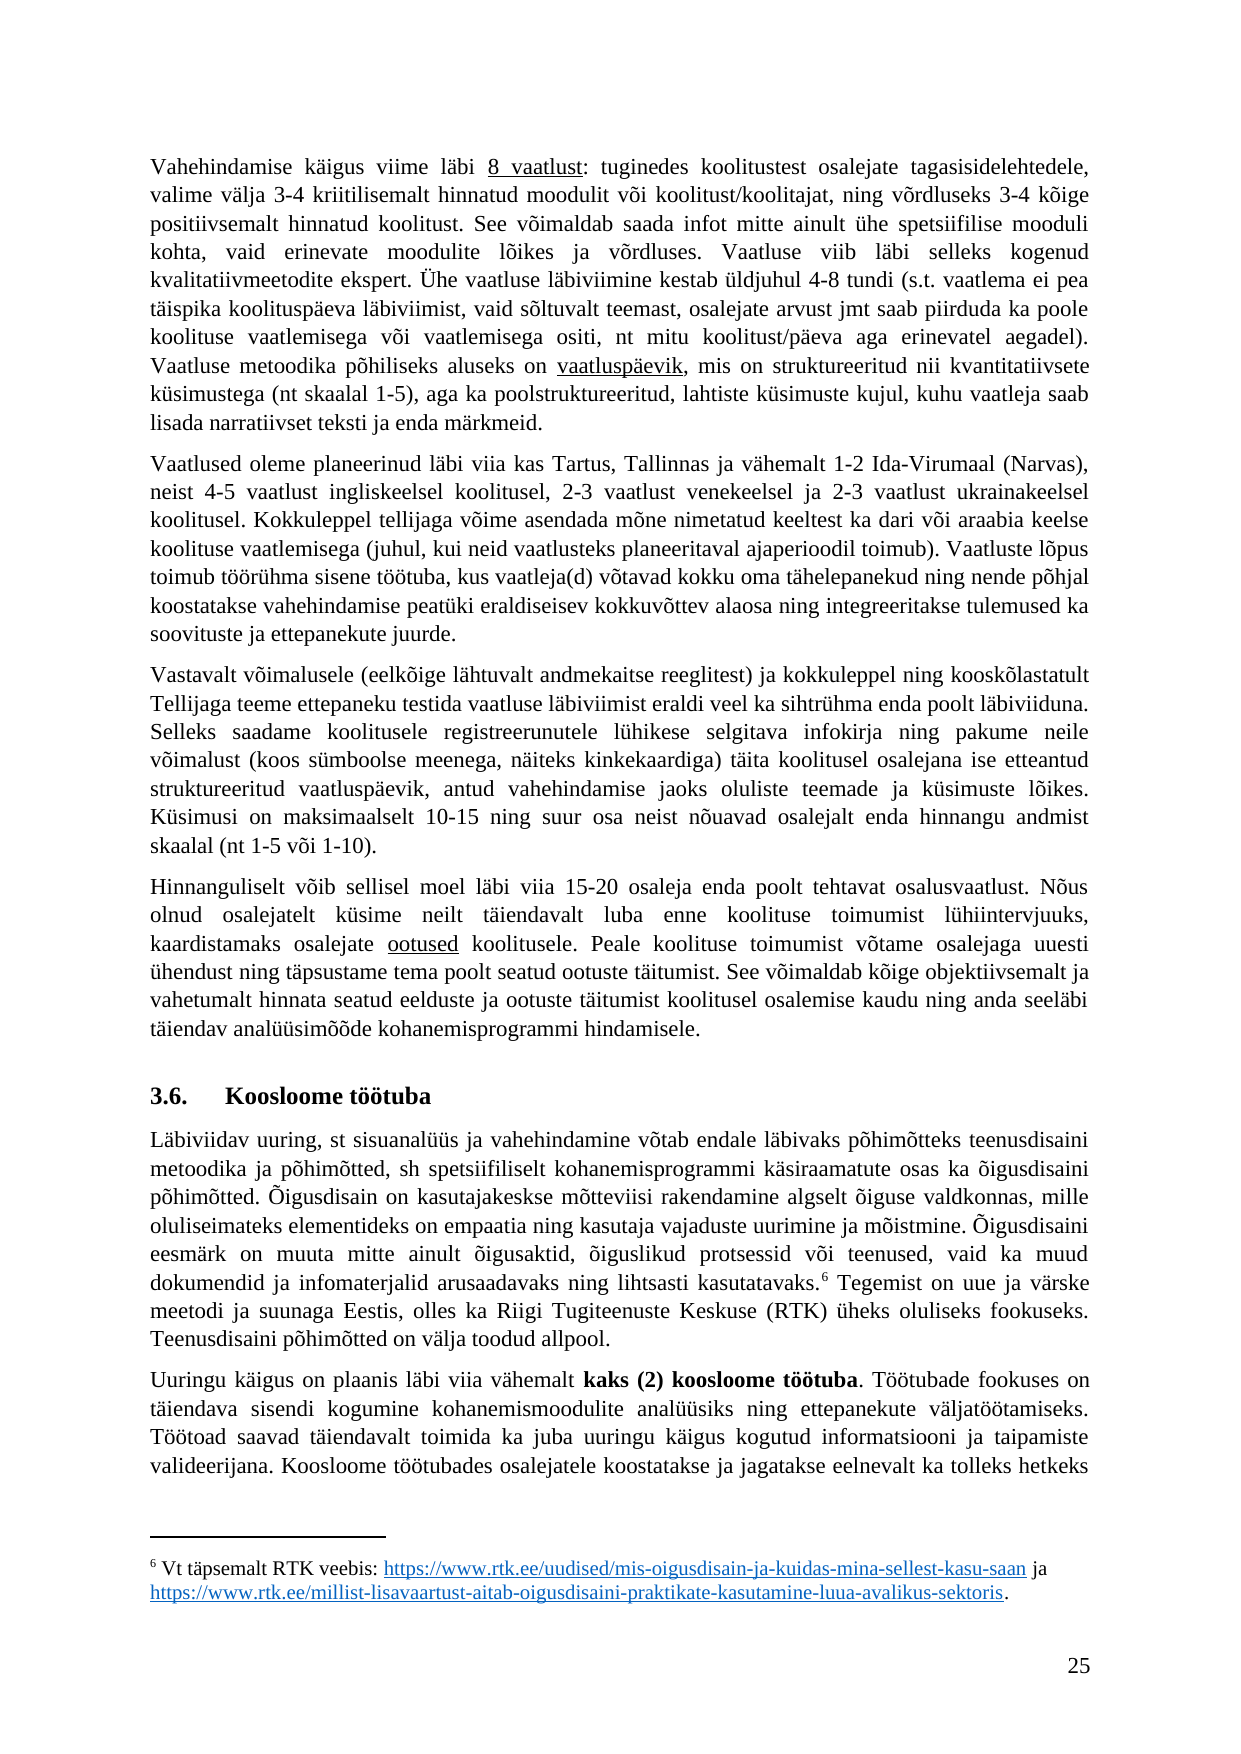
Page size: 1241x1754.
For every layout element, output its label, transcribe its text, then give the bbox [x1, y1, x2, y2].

text Vastavalt võimalusele (eelkõige lähtuvalt andmekaitse reeglitest) ja kokkuleppel ning kooskõlastatult Tellijaga teeme ettepaneku testida vaatluse läbiviimist eraldi veel ka sihtrühma enda poolt läbiviiduna. Selleks saadame koolitusele registreerunutele lühikese selgitava infokirja ning pakume neile võimalust (koos sümboolse meenega, näiteks kinkekaardiga) täita koolitusel osalejana ise etteantud struktureeritud vaatluspäevik, antud vahehindamise jaoks oluliste teemade ja küsimuste lõikes. Küsimusi on maksimaalselt 10-15 ning suur osa neist nõuavad osalejalt enda hinnangu andmist skaalal (nt 1-5 või 1-10). [150, 661, 1090, 858]
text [150, 1366, 1090, 1478]
text Vahehindamise käigus viime läbi 8 vaatlust: tuginedes koolitustest osalejate tagasisidelehtedele, valime välja 3-4 kriitilisemalt hinnatud moodulit või koolitust/koolitajat, ning võrdluseks 3-4 kõige positiivsemalt hinnatud koolitust. See võimaldab saada infot mitte ainult ühe spetsiifilise mooduli kohta, vaid erinevate moodulite lõikes ja võrdluses. Vaatluse viib läbi selleks kogenud kvalitatiivmeetodite ekspert. Ühe vaatluse läbiviimine kestab üldjuhul 4-8 tundi (s.t. vaatlema ei pea täispika koolituspäeva läbiviimist, vaid sõltuvalt teemast, osalejate arvust jmt saab piirduda ka poole koolituse vaatlemisega või vaatlemisega ositi, nt mitu koolitust/päeva aga erinevatel aegadel). Vaatluse metoodika põhiliseks aluseks on vaatluspäevik, mis on struktureeritud nii kvantitatiivsete küsimustega (nt skaalal 1-5), aga ka poolstruktureeritud, lahtiste küsimuste kujul, kuhu vaatleja saab lisada narratiivset teksti ja enda märkmeid. [150, 153, 1090, 435]
text Vaatlused oleme planeerinud läbi viia kas Tartus, Tallinnas ja vähemalt 1-2 Ida-Virumaal (Narvas), neist 4-5 vaatlust ingliskeelsel koolitusel, 2-3 vaatlust venekeelsel ja 2-3 vaatlust ukrainakeelsel koolitusel. Kokkuleppel tellijaga võime asendada mõne nimetatud keeltest ka dari või araabia keelse koolituse vaatlemisega (juhul, kui neid vaatlusteks planeeritaval ajaperioodil toimub). Vaatluste lõpus toimub töörühma sisene töötuba, kus vaatleja(d) võtavad kokku oma tähelepanekud ning nende põhjal koostatakse vahehindamise peatüki eraldiseisev kokkuvõttev alaosa ning integreeritakse tulemused ka soovituste ja ettepanekute juurde. [150, 449, 1090, 647]
subtitle Koosloome töötuba [150, 1081, 1090, 1109]
text Läbiviidav uuring, st sisuanalüüs ja vahehindamine võtab endale läbivaks põhimõtteks teenusdisaini metoodika ja põhimõtted, sh spetsiifiliselt kohanemisprogrammi käsiraamatute osas ka õigusdisaini põhimõtted. Õigusdisain on kasutajakeskse mõtteviisi rakendamine algselt õiguse valdkonnas, mille oluliseimateks elementideks on empaatia ning kasutaja vajaduste uurimine ja mõistmine. Õigusdisaini eesmärk on muuta mitte ainult õigusaktid, õiguslikud protsessid või teenused, vaid ka muud dokumendid ja infomaterjalid arusaadavaks ning lihtsasti kasutatavaks. Tegemist on uue ja värske meetodi ja suunaga Eestis, olles ka Riigi Tugiteenuste Keskuse (RTK) üheks oluliseks fookuseks. Teenusdisaini põhimõtted on välja toodud allpool. [150, 1126, 1090, 1352]
text Hinnanguliselt võib sellisel moel läbi viia 15-20 osaleja enda poolt tehtavat osalusvaatlust. Nõus olnud osalejatelt küsime neilt täiendavalt luba enne koolituse toimumist lühiintervjuuks, kaardistamaks osalejate ootused koolitusele. Peale koolituse toimumist võtame osalejaga uuesti ühendust ning täpsustame tema poolt seatud ootuste täitumist. See võimaldab kõige objektiivsemalt ja vahetumalt hinnata seatud eelduste ja ootuste täitumist koolitusel osalemise kaudu ning anda seeläbi täiendav analüüsimõõde kohanemisprogrammi hindamisele. [150, 873, 1090, 1041]
